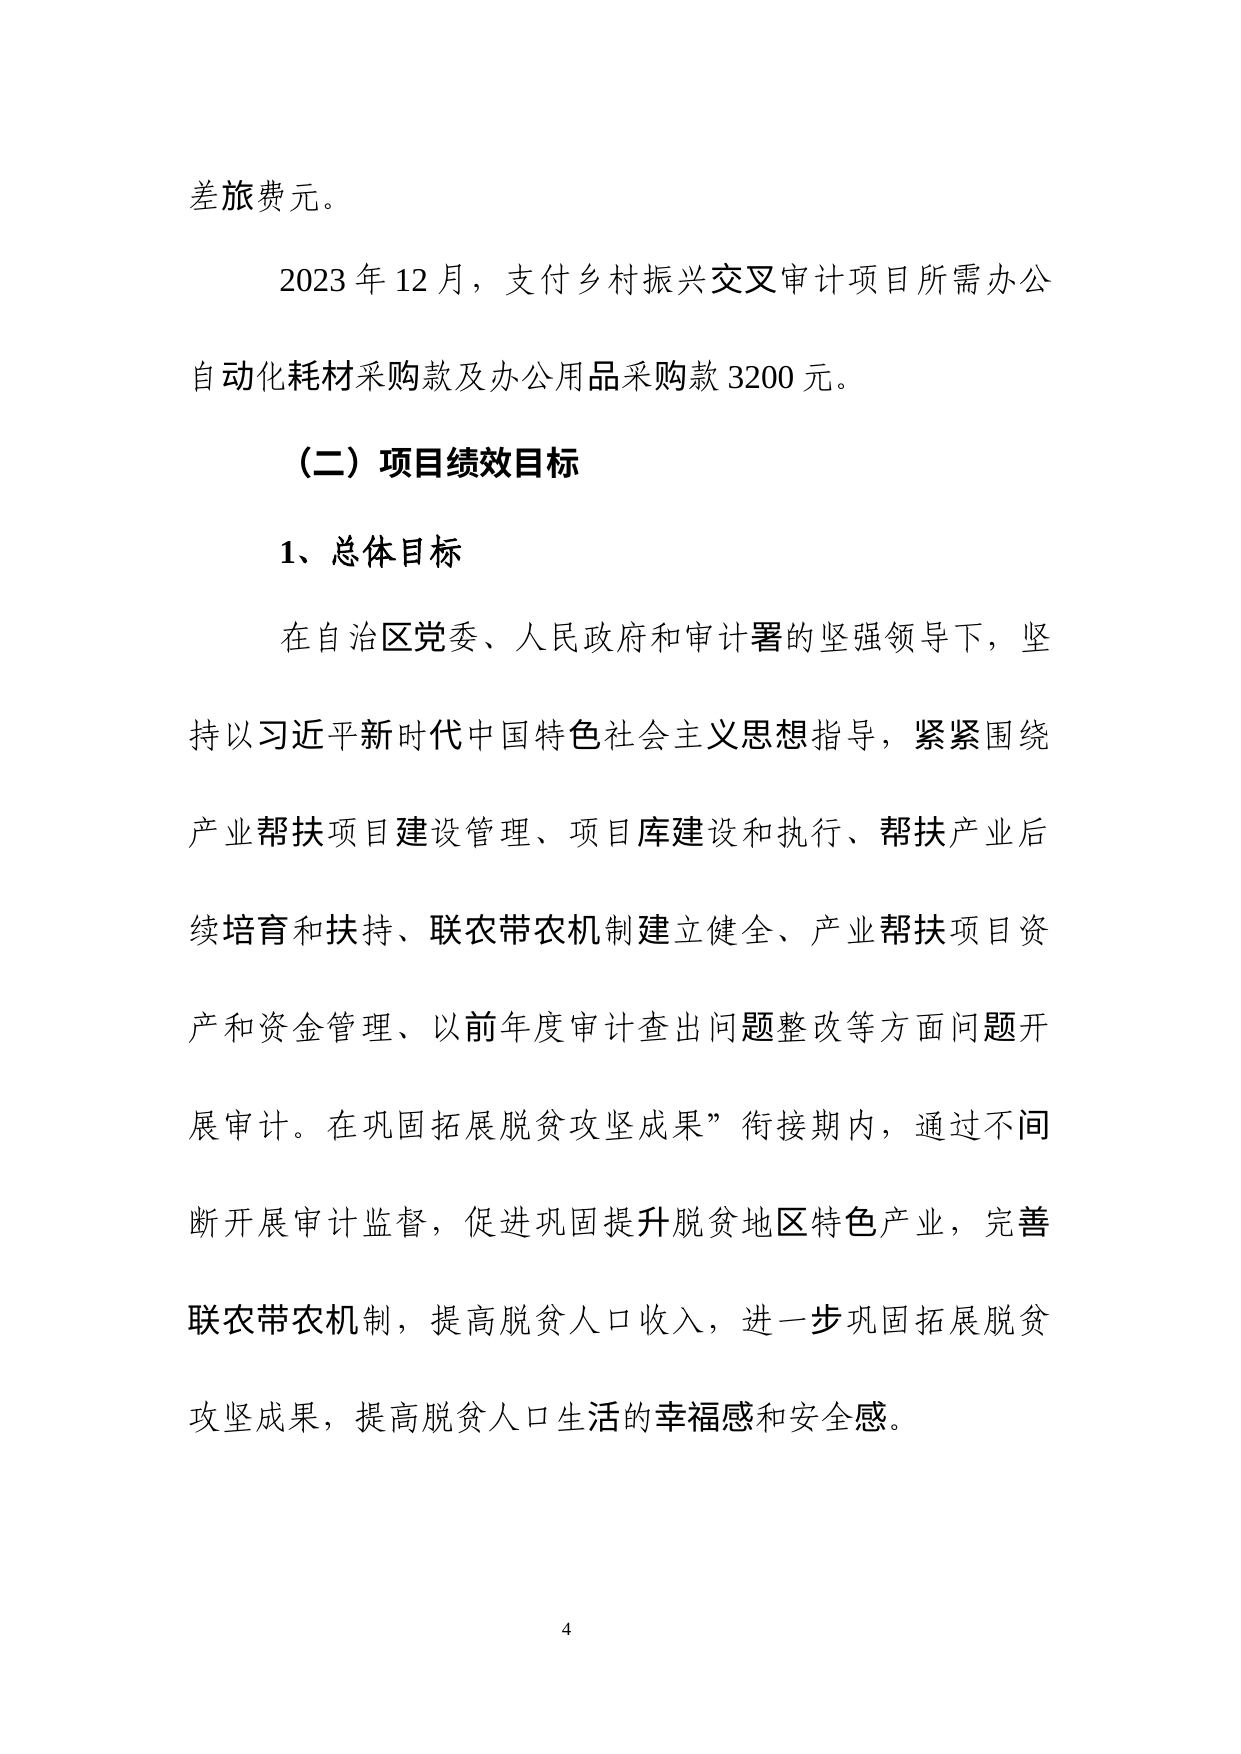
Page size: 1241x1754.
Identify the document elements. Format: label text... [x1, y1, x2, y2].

text 2023年12月，支付乡村振兴交叉审计项目所需办公自动化耗材采购款及办公用品采购款3200元。 [187, 246, 1053, 408]
text 在自治区党委、人民政府和审计署的坚强领导下，坚持以习近平新时代中国特色社会主义思想指导，紧紧围绕产业帮扶项目建设管理、项目库建设和执行、帮扶产业后续培育和扶持、联农带农机制建立健全、产业帮扶项目资产和资金管理、以前年度审计查出问题整改等方面问题开展审计。在巩固拓展脱贫攻坚成果”衔接期内，通过不间断开展审计监督，促进巩固提升脱贫地区特色产业，完善联农带农机制，提高脱贫人口收入，进一步巩固拓展脱贫攻坚成果，提高脱贫人口生活的幸福感和安全感。 [187, 603, 1053, 1448]
subtitle （二）项目绩效目标 [187, 429, 1053, 494]
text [187, 162, 1053, 227]
text 1、总体目标 [187, 518, 1053, 583]
